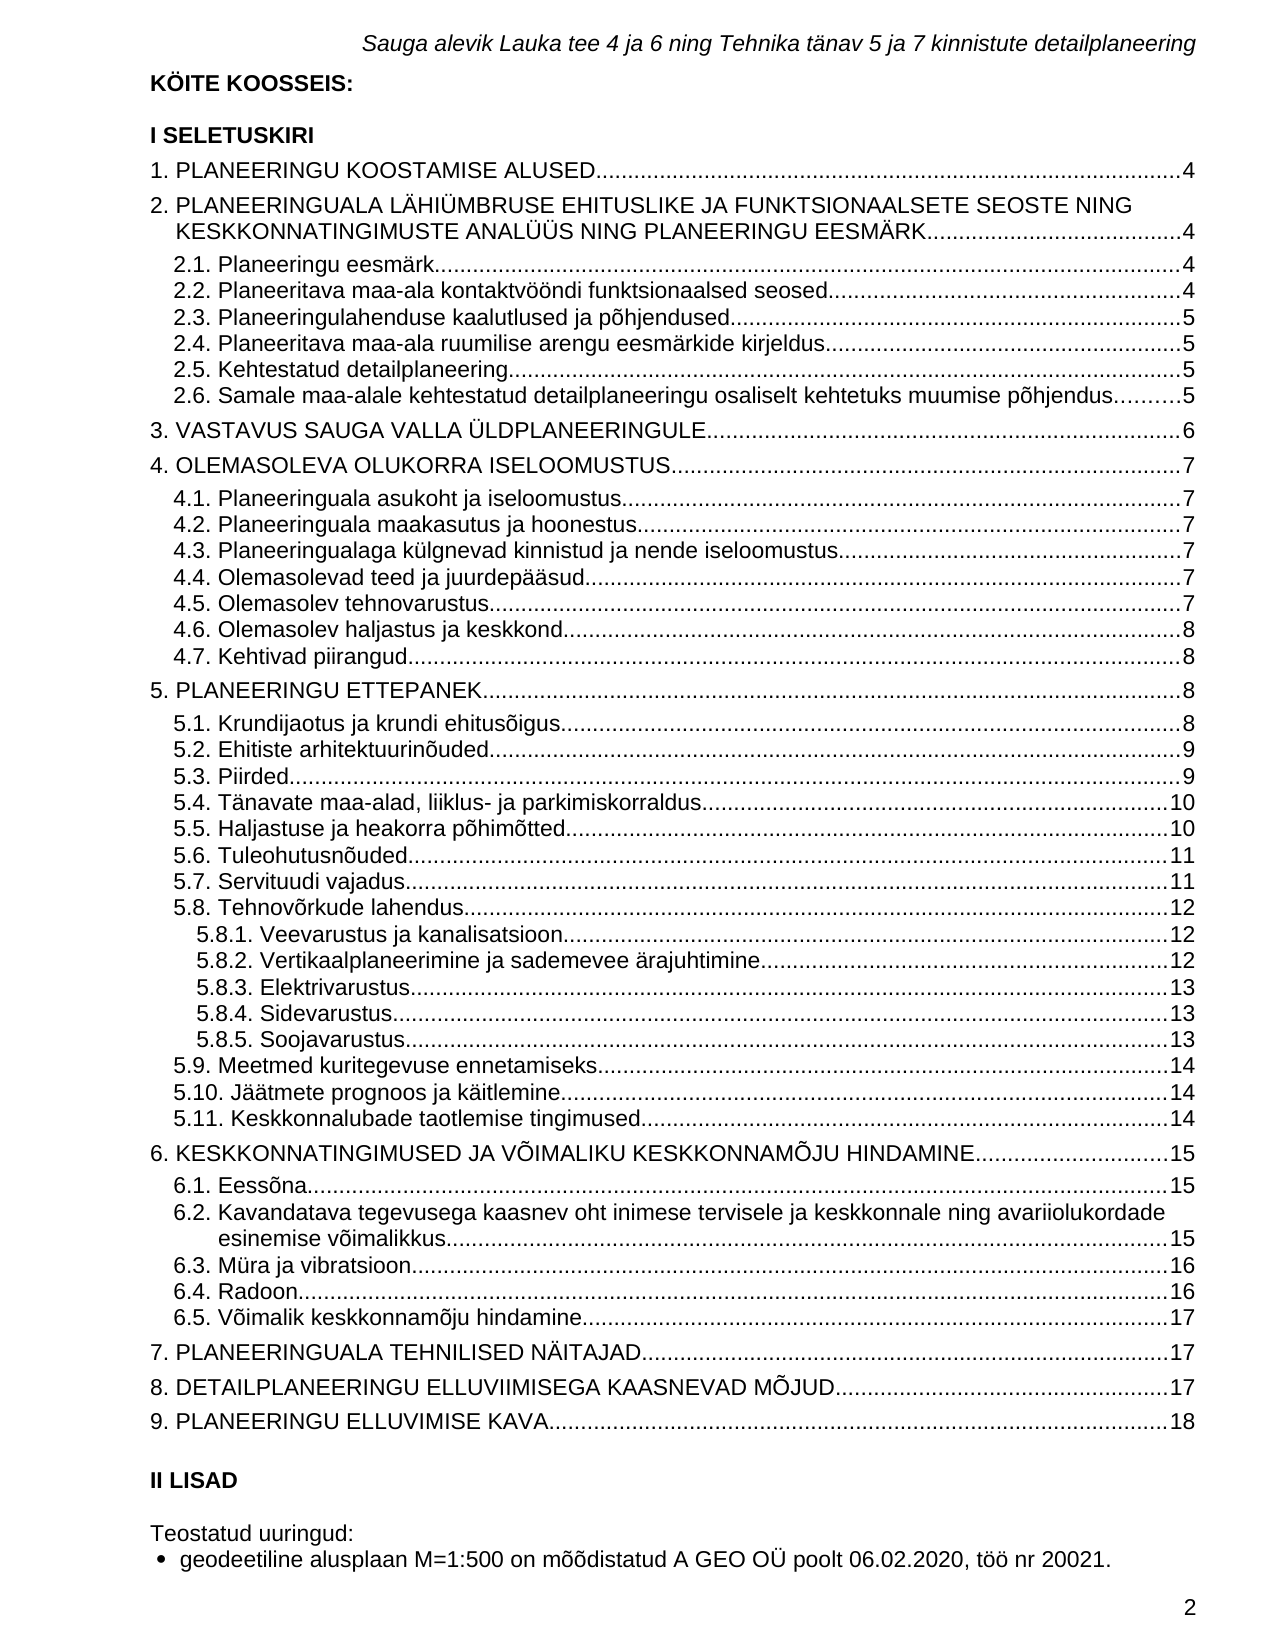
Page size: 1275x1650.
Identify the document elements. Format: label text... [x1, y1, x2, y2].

text 1. PLANEERINGU KOOSTAMISE ALUSED 4 [150, 157, 1196, 183]
text 4.2. Planeeringuala maakasutus ja hoonestus 7 [173, 511, 1196, 537]
text 9. PLANEERINGU ELLUVIMISE KAVA 18 [150, 1408, 1196, 1435]
text 4.1. Planeeringuala asukoht ja iseloomustus 7 [173, 484, 1196, 511]
text 5.11. Keskkonnalubade taotlemise tingimused 14 [173, 1105, 1196, 1132]
text 7. PLANEERINGUALA TEHNILISED NÄITAJAD 17 [150, 1339, 1196, 1365]
text Teostatud uuringud: [150, 1520, 1196, 1546]
text 4.5. Olemasolev tehnovarustus 7 [173, 590, 1196, 616]
text 5.8.2. Vertikaalplaneerimine ja sademevee ärajuhtimine 12 [196, 947, 1196, 973]
text 5.8.5. Soojavarustus 13 [196, 1026, 1196, 1052]
text 5.8.3. Elektrivarustus 13 [196, 973, 1196, 1000]
text 5.9. Meetmed kuritegevuse ennetamiseks 14 [173, 1052, 1196, 1079]
text 6. KESKKONNATINGIMUSED JA VÕIMALIKU KESKKONNAMÕJU HINDAMINE 15 [150, 1140, 1196, 1166]
text 4.4. Olemasolevad teed ja juurdepääsud 7 [173, 563, 1196, 590]
text 5.3. Piirded 9 [173, 763, 1196, 789]
text 5.8.1. Veevarustus ja kanalisatsioon 12 [196, 921, 1196, 947]
text 2.2. Planeeritava maa-ala kontaktvööndi funktsionaalsed seosed 4 [173, 277, 1196, 303]
text 2. PLANEERINGUALA LÄHIÜMBRUSE EHITUSLIKE JA FUNKTSIONAALSETE SEOSTE NING KESKKONNATINGIMUSTE ANALÜÜS NING PLANEERINGU EESMÄRK 4 [150, 192, 1196, 244]
text 2.1. Planeeringu eesmärk 4 [173, 251, 1196, 277]
text 2.3. Planeeringulahenduse kaalutlused ja põhjendused 5 [173, 303, 1196, 330]
text 5.1. Krundijaotus ja krundi ehitusõigus 8 [173, 710, 1196, 736]
text KÖITE koosseis: [150, 70, 1196, 96]
text 6.4. Radoon 16 [173, 1278, 1196, 1304]
text 5.8.4. Sidevarustus 13 [196, 1000, 1196, 1026]
text 6.1. Eessõna 15 [173, 1172, 1196, 1199]
text 3. VASTAVUS SAUGA VALLA ÜLDPLANEERINGULE 6 [150, 417, 1196, 443]
text 5.2. Ehitiste arhitektuurinõuded 9 [173, 736, 1196, 763]
text 4.7. Kehtivad piirangud 8 [173, 643, 1196, 669]
text 8. DETAILPLANEERINGU ELLUVIIMISEGA KAASNEVAD MÕJUD 17 [150, 1374, 1196, 1400]
list seletuskiri [150, 122, 1196, 149]
text 5.7. Servituudi vajadus 11 [173, 868, 1196, 894]
text 4.6. Olemasolev haljastus ja keskkond 8 [173, 616, 1196, 643]
list LISAD [150, 1467, 1196, 1494]
text 2.5. Kehtestatud detailplaneering 5 [173, 356, 1196, 382]
text 5.10. Jäätmete prognoos ja käitlemine 14 [173, 1079, 1196, 1105]
list geodeetiline alusplaan M=1:500 on mõõdistatud A GEO OÜ poolt 06.02.2020, töö nr 20021. [157, 1546, 1196, 1573]
text 2.4. Planeeritava maa-ala ruumilise arengu eesmärkide kirjeldus 5 [173, 330, 1196, 356]
text 6.2. Kavandatava tegevusega kaasnev oht inimese tervisele ja keskkonnale ning avariiolukordade esinemise võimalikkus 15 [173, 1199, 1196, 1252]
text 6.3. Müra ja vibratsioon 16 [173, 1252, 1196, 1278]
text 5.8. Tehnovõrkude lahendus 12 [173, 894, 1196, 921]
text 5.5. Haljastuse ja heakorra põhimõtted 10 [173, 815, 1196, 842]
text 2.6. Samale maa-alale kehtestatud detailplaneeringu osaliselt kehtetuks muumise põhjendus 5 [173, 382, 1196, 409]
text 5. PLANEERINGU ETTEPANEK 8 [150, 677, 1196, 704]
text 5.6. Tuleohutusnõuded 11 [173, 842, 1196, 868]
text 6.5. Võimalik keskkonnamõju hindamine 17 [173, 1304, 1196, 1331]
text 4.3. Planeeringualaga külgnevad kinnistud ja nende iseloomustus 7 [173, 537, 1196, 563]
text 4. OLEMASOLEVA OLUKORRA ISELOOMUSTUS 7 [150, 452, 1196, 478]
text 5.4. Tänavate maa-alad, liiklus- ja parkimiskorraldus 10 [173, 789, 1196, 815]
